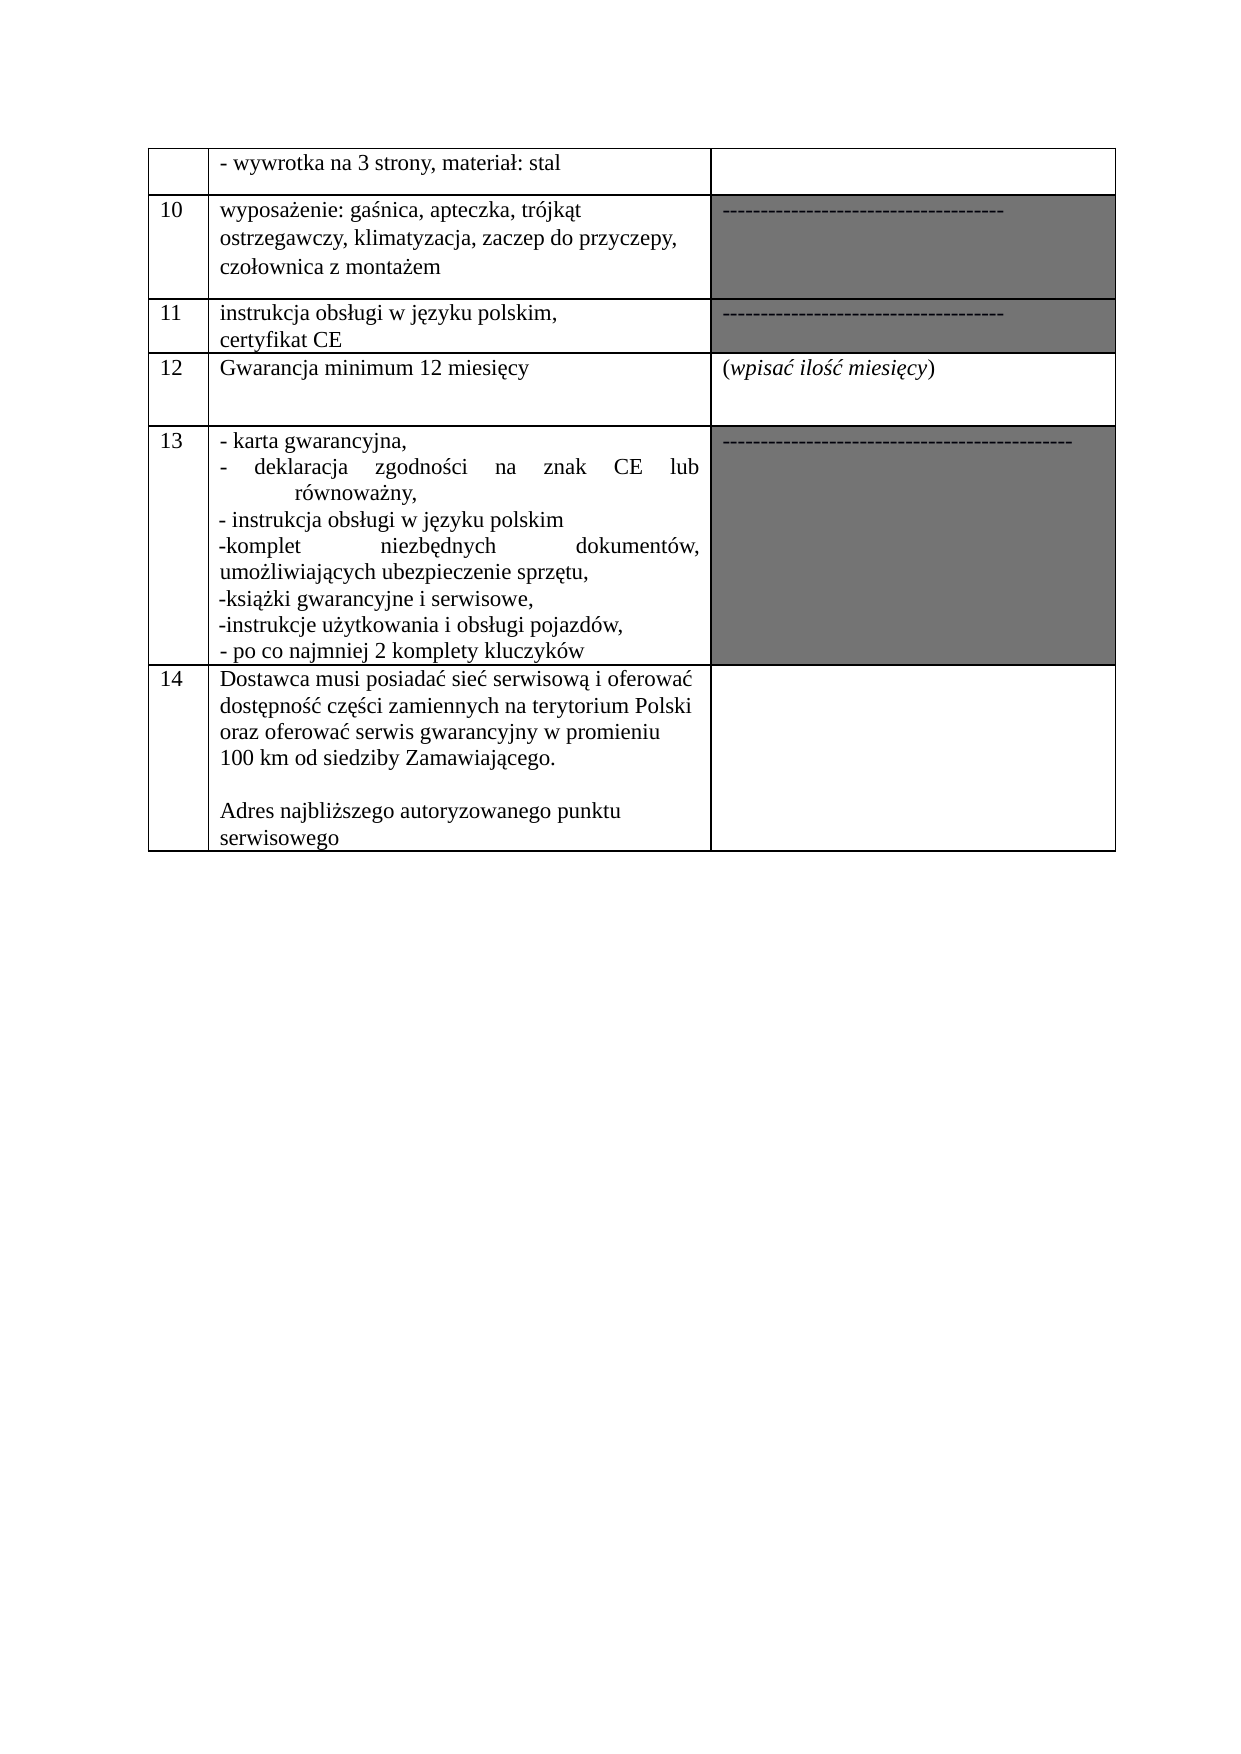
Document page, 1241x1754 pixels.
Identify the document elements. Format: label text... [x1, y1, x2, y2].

table_cell ------------------------------------- [712, 196, 1115, 298]
table_cell 12 [149, 354, 208, 425]
table_cell [712, 666, 1115, 850]
table_cell 10 [149, 196, 208, 298]
table_cell - karta gwarancyjna, - deklaracja zgodności na znak CE lub równoważny, - instrukcja obsługi w języku polskim -komplet niezbędnych dokumentów, umożliwiających ubezpieczenie sprzętu, -książki gwarancyjne i serwisowe, -instrukcje użytkowania i obsługi pojazdów, - po co najmniej 2 komplety kluczyków [209, 427, 710, 664]
table_cell 13 [149, 427, 208, 664]
table_cell ------------------------------------- [712, 300, 1115, 352]
table_cell 9 [149, 149, 208, 194]
table_cell wyposażenie: gaśnica, apteczka, trójkąt ostrzegawczy, klimatyzacja, zaczep do przyczepy, czołownica z montażem [209, 196, 710, 298]
table_cell ---------------------------------------------- [712, 427, 1115, 664]
table_cell 14 [149, 666, 208, 850]
table_cell Gwarancja minimum 12 miesięcy [209, 354, 710, 425]
table_cell instrukcja obsługi w języku polskim, certyfikat CE [209, 300, 710, 352]
table_cell 11 [149, 300, 208, 352]
table_cell Dostawca musi posiadać sieć serwisową i oferować dostępność części zamiennych na terytorium Polski oraz oferować serwis gwarancyjny w promieniu 100 km od siedziby Zamawiającego. Adres najbliższego autoryzowanego punktu serwisowego [209, 666, 710, 850]
table_cell [712, 149, 1115, 194]
table_cell (wpisać ilość miesięcy) [712, 354, 1115, 425]
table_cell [209, 149, 710, 194]
